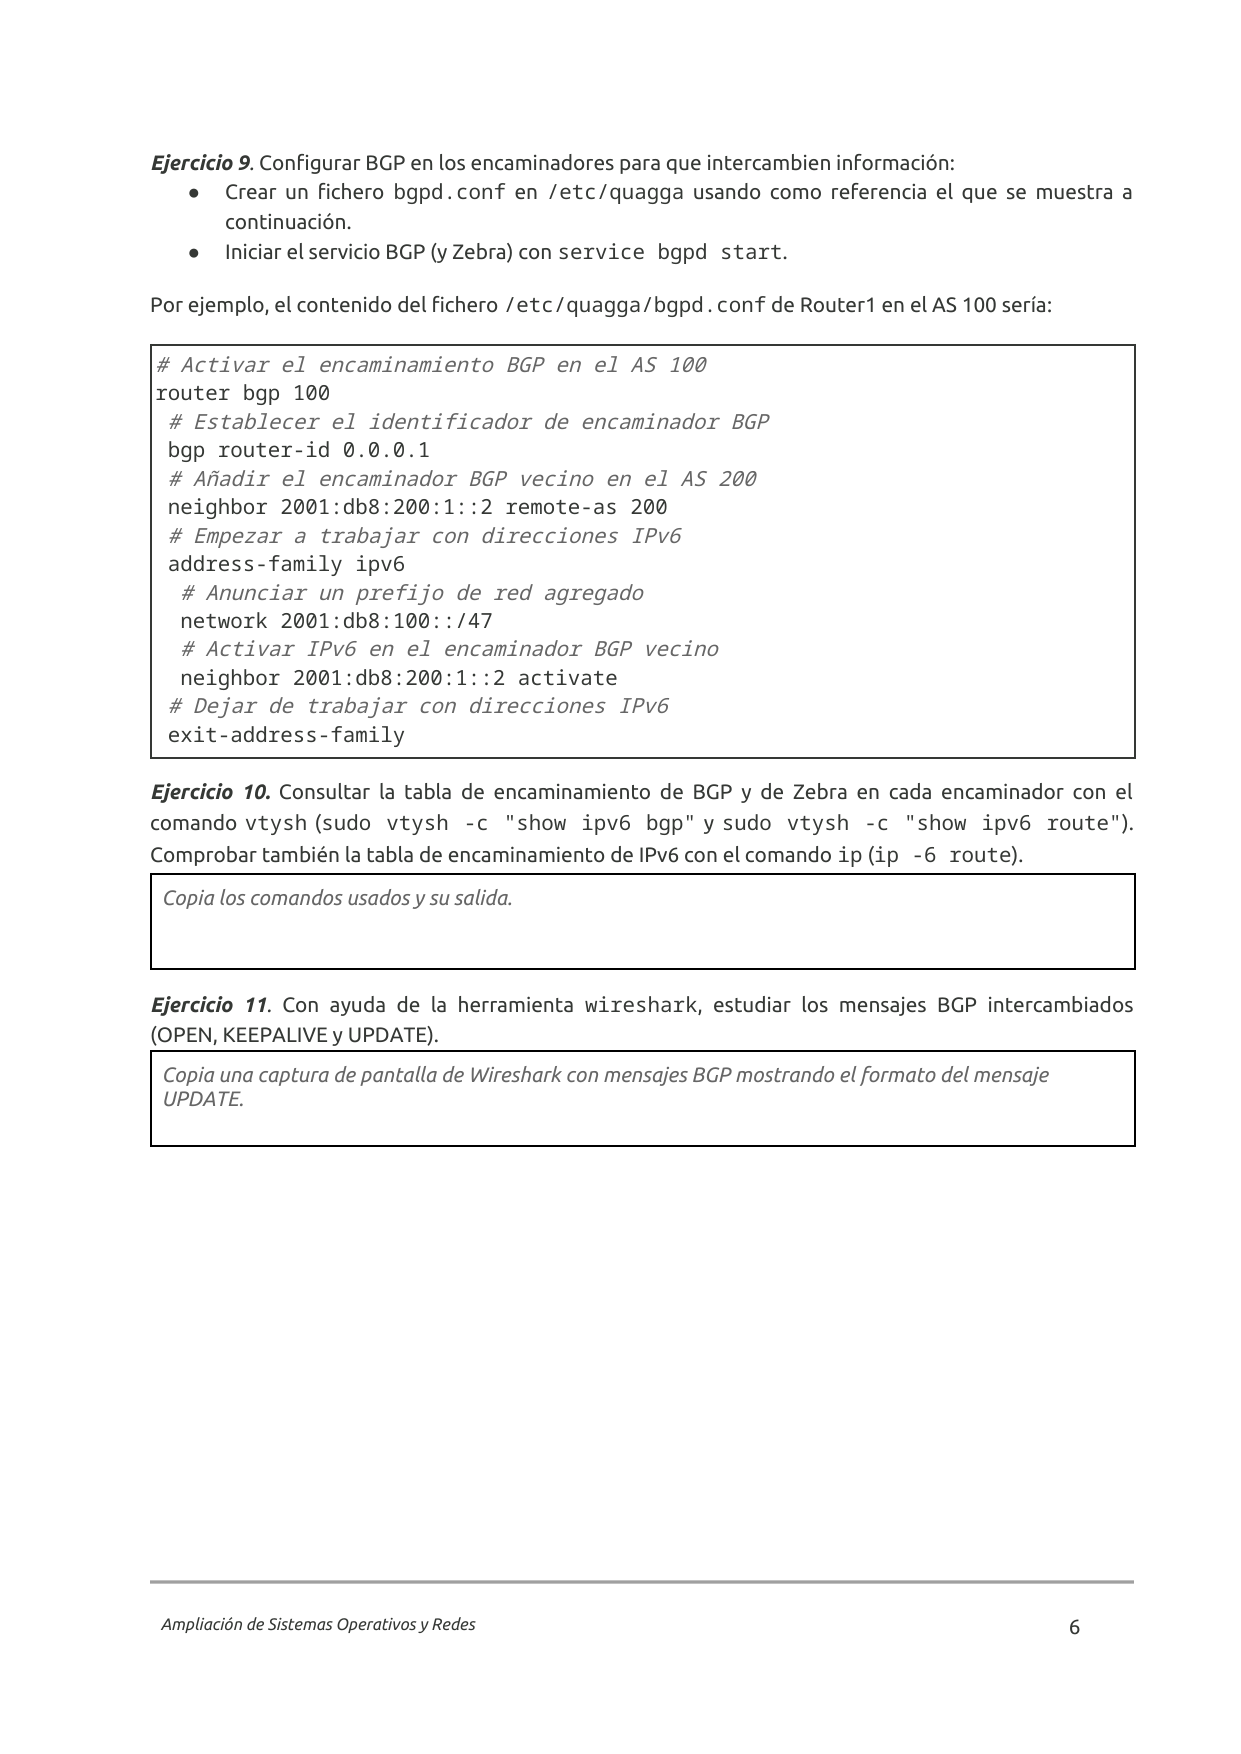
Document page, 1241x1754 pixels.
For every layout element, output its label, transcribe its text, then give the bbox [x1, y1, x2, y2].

text Ejercicio 10. Consultar la tabla de encaminamiento de BGP y de Zebra en cada encaminador con el comando vtysh (sudo vtysh -c "show ipv6 bgp" y sudo vtysh -c "show ipv6 route"). Comprobar también la tabla de encaminamiento de IPv6 con el comando ip (ip -6 route). [150, 779, 1134, 869]
table_header Copia los comandos usados y su salida. [152, 875, 1134, 968]
table_header Copia una captura de pantalla de Wireshark con mensajes BGP mostrando el formato del mensaje UPDATE. [152, 1052, 1134, 1145]
list Crear un fichero bgpd.conf en /etc/quagga usando como referencia el que se muestra a continuación. [187, 177, 1134, 233]
text Ejercicio 11. Con ayuda de la herramienta wireshark, estudiar los mensajes BGP intercambiados (OPEN, KEEPALIVE y UPDATE). [150, 991, 1134, 1046]
table_header # Activar el encaminamiento BGP en el AS 100 router bgp 100 # Establecer el identificador de encaminador BGP bgp router-id 0.0.0.1 # Añadir el encaminador BGP vecino en el AS 200 neighbor 2001:db8:200:1::2 remote-as 200 # Empezar a trabajar con direcciones IPv6 address-family ipv6 # Anunciar un prefijo de red agregado network 2001:db8:100::/47 # Activar IPv6 en el encaminador BGP vecino neighbor 2001:db8:200:1::2 activate # Dejar de trabajar con direcciones IPv6 exit-address-family [152, 346, 1134, 757]
list Iniciar el servicio BGP (y Zebra) con service bgpd start. [187, 237, 1134, 265]
text Ejercicio 9. Configurar BGP en los encaminadores para que intercambien información: [150, 150, 1134, 174]
text Por ejemplo, el contenido del fichero /etc/quagga/bgpd.conf de Router1 en el AS 100 sería: [150, 290, 1134, 319]
